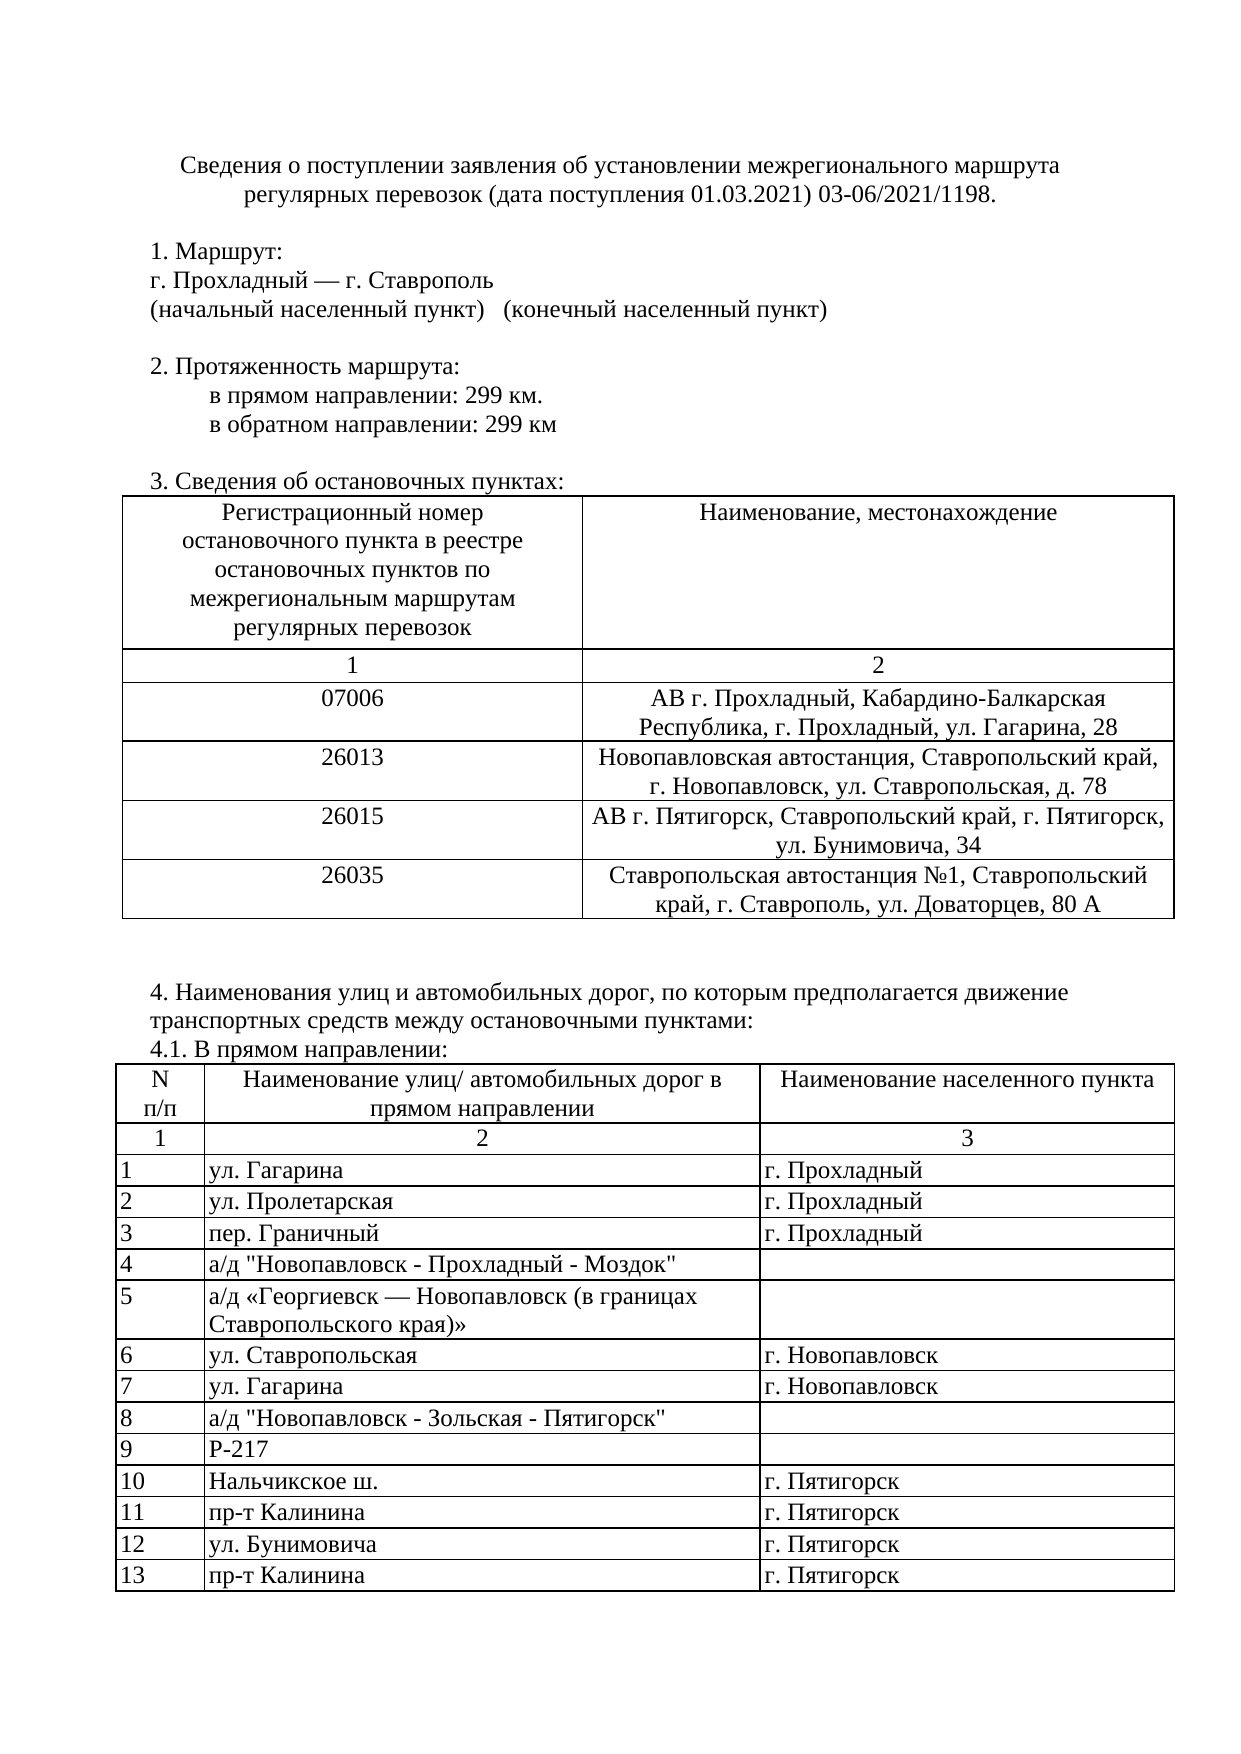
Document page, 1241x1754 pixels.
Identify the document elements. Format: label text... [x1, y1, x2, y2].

table_cell 26035 [123, 860, 582, 918]
text 4.1. В прямом направлении: [150, 1034, 1090, 1063]
table_cell 1 [117, 1155, 204, 1185]
text в прямом направлении: 299 км. [150, 380, 1090, 409]
table_cell [761, 1250, 1174, 1279]
table_cell 2 [205, 1124, 759, 1153]
table_cell г. Новопавловск [761, 1340, 1174, 1370]
table_cell г. Прохладный [761, 1187, 1174, 1216]
table_cell 2 [583, 650, 1173, 681]
text 3. Сведения об остановочных пунктах: [150, 466, 1090, 495]
table_cell пр-т Калинина [205, 1497, 759, 1527]
table_cell г. Прохладный [761, 1155, 1174, 1185]
table_cell 7 [117, 1371, 204, 1401]
table_cell АВ г. Прохладный, Кабардино-Балкарская Республика, г. Прохладный, ул. Гагарина, 28 [583, 683, 1173, 740]
table_cell пр-т Калинина [205, 1560, 759, 1590]
table_cell г. Новопавловск [761, 1371, 1174, 1401]
table_header Регистрационный номер остановочного пункта в реестре остановочных пунктов по межрегиональным маршрутам регулярных перевозок [123, 497, 582, 648]
table_cell 26013 [123, 742, 582, 799]
table_cell 9 [117, 1434, 204, 1464]
table_cell Р-217 [205, 1434, 759, 1464]
table_cell ул. Гагарина [205, 1371, 759, 1401]
table_cell 8 [117, 1403, 204, 1433]
table_cell Новопавловская автостанция, Ставропольский край, г. Новопавловск, ул. Ставропольская, д. 78 [583, 742, 1173, 799]
table_cell 10 [117, 1466, 204, 1496]
table_cell ул. Пролетарская [205, 1187, 759, 1216]
table_cell ул. Гагарина [205, 1155, 759, 1185]
text Сведения о поступлении заявления об установлении межрегионального маршрута регулярных перевозок (дата поступления 01.03.2021) 03-06/2021/1198. [150, 150, 1090, 207]
table_cell а/д «Георгиевск — Новопавловск (в границах Ставропольского края)» [205, 1281, 759, 1338]
table_header N п/п [117, 1065, 204, 1122]
table_cell 5 [117, 1281, 204, 1338]
table_header Наименование улиц/ автомобильных дорог в прямом направлении [205, 1065, 759, 1122]
table_cell а/д "Новопавловск - Зольская - Пятигорск" [205, 1403, 759, 1433]
table_cell г. Пятигорск [761, 1529, 1174, 1558]
table_cell 2 [117, 1187, 204, 1216]
text 2. Протяженность маршрута: [150, 351, 1090, 380]
table_cell пер. Граничный [205, 1218, 759, 1248]
table_cell 1 [117, 1124, 204, 1153]
table_header Наименование населенного пункта [761, 1065, 1174, 1122]
text 4. Наименования улиц и автомобильных дорог, по которым предполагается движение транспортных средств между остановочными пунктами: [150, 977, 1090, 1034]
table_cell 4 [117, 1250, 204, 1279]
table_cell 6 [117, 1340, 204, 1370]
table_cell а/д "Новопавловск - Прохладный - Моздок" [205, 1250, 759, 1279]
table_cell 12 [117, 1529, 204, 1558]
table_cell 07006 [123, 683, 582, 740]
table_cell 26015 [123, 801, 582, 858]
table_cell ул. Бунимовича [205, 1529, 759, 1558]
table_cell Ставропольская автостанция №1, Ставропольский край, г. Ставрополь, ул. Доваторцев, 80 А [583, 860, 1173, 918]
table_cell 3 [117, 1218, 204, 1248]
table_cell 1 [123, 650, 582, 681]
table_cell 11 [117, 1497, 204, 1527]
text 1. Маршрут: [150, 236, 1090, 265]
text в обратном направлении: 299 км [150, 409, 1090, 437]
table_cell [761, 1434, 1174, 1464]
table_cell [761, 1403, 1174, 1433]
table_cell 13 [117, 1560, 204, 1590]
table_cell г. Пятигорск [761, 1466, 1174, 1496]
table_cell [761, 1281, 1174, 1338]
table_cell г. Прохладный [761, 1218, 1174, 1248]
table_cell ул. Ставропольская [205, 1340, 759, 1370]
table_cell АВ г. Пятигорск, Ставропольский край, г. Пятигорск, ул. Бунимовича, 34 [583, 801, 1173, 858]
text г. Прохладный — г. Ставрополь [150, 265, 1090, 294]
table_cell Нальчикское ш. [205, 1466, 759, 1496]
table_cell г. Пятигорск [761, 1497, 1174, 1527]
table_cell 3 [761, 1124, 1174, 1153]
table_header Наименование, местонахождение [583, 497, 1173, 648]
text (начальный населенный пункт) (конечный населенный пункт) [150, 294, 1090, 322]
table_cell г. Пятигорск [761, 1560, 1174, 1590]
